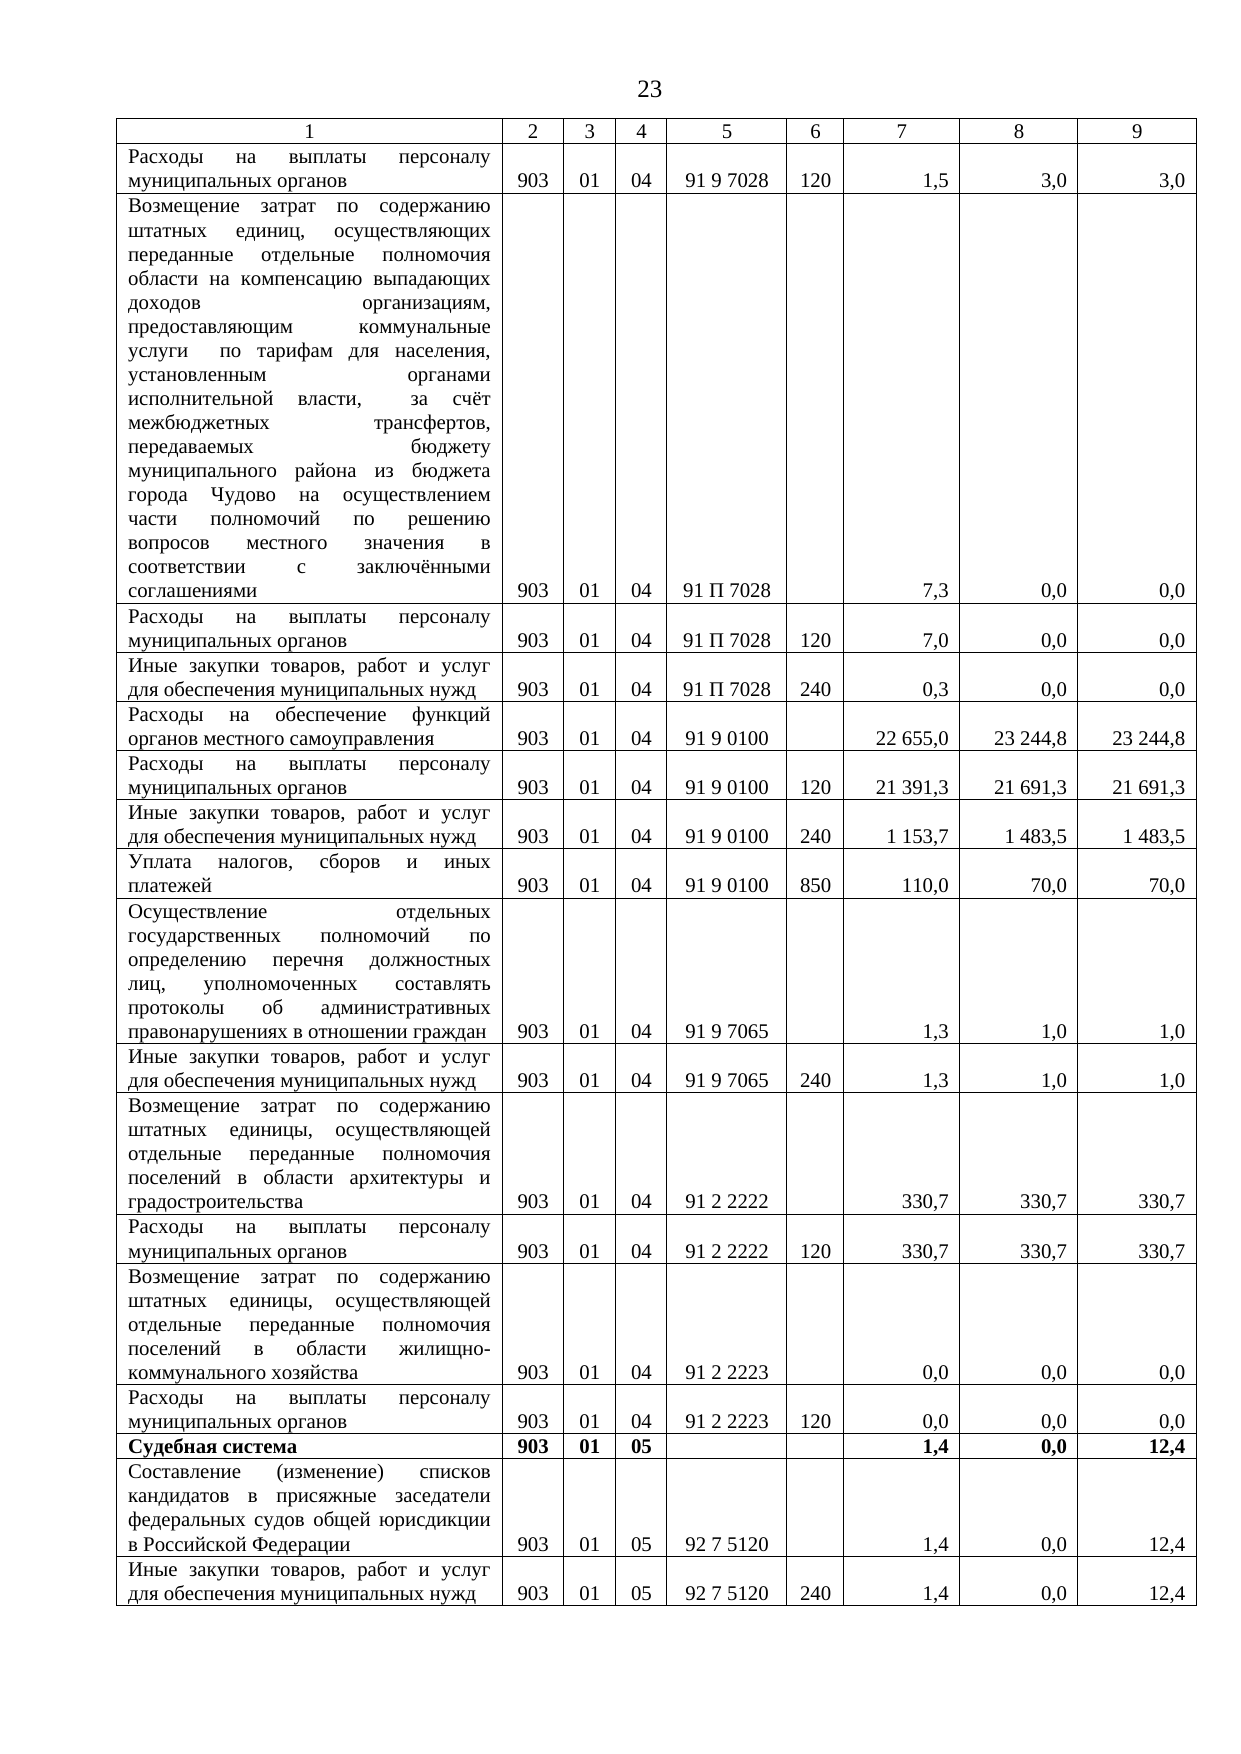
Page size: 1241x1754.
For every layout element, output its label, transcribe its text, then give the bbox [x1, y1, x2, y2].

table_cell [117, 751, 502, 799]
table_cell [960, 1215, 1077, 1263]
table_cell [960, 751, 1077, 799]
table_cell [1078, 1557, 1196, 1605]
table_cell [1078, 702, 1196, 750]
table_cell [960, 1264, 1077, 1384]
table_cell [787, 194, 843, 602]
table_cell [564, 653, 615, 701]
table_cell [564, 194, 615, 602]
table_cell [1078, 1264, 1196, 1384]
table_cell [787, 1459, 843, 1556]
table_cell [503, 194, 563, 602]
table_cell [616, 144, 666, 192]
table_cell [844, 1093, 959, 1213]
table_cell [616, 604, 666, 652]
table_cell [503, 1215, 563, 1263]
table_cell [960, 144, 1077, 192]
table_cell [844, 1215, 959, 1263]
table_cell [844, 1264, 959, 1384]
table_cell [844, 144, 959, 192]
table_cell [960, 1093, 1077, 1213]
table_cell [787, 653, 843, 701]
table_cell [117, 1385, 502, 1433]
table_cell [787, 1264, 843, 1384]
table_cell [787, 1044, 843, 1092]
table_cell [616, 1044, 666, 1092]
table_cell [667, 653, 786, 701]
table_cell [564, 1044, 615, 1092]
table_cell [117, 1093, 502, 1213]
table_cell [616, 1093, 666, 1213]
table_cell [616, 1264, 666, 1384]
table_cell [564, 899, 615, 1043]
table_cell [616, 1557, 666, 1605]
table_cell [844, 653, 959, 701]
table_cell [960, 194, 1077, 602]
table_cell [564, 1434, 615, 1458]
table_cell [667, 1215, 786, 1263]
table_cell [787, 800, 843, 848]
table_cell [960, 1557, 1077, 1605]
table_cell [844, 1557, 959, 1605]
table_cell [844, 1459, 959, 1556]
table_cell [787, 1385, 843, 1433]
table_header 3 [564, 119, 615, 143]
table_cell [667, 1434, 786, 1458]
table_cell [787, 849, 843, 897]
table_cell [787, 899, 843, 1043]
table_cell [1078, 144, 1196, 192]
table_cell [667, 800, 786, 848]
table_header 1 [117, 119, 502, 143]
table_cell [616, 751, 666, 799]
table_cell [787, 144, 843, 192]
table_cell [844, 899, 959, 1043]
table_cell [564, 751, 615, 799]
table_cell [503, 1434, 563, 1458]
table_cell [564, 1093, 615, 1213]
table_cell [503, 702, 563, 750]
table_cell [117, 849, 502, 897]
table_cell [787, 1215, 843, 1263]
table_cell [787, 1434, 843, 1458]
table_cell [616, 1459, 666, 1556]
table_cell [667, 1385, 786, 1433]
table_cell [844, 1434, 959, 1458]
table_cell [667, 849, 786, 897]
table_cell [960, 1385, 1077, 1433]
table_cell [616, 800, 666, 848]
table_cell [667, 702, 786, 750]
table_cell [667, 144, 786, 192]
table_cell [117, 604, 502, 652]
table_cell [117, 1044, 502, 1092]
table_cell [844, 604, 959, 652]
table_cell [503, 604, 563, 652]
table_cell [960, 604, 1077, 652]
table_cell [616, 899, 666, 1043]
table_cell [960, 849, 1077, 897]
table_header 7 [844, 119, 959, 143]
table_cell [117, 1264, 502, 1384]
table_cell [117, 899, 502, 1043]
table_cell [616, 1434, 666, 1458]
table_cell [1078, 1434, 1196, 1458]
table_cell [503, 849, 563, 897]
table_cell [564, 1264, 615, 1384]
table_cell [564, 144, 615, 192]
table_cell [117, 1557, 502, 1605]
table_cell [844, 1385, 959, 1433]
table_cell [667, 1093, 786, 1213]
table_header 6 [787, 119, 843, 143]
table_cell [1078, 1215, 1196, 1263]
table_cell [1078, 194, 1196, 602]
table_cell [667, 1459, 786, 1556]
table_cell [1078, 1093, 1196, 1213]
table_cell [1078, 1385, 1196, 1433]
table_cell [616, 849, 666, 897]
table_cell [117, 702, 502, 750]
table_header 2 [503, 119, 563, 143]
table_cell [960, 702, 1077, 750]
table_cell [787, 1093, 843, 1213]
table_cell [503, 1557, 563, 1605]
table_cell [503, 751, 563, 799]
table_header 5 [667, 119, 786, 143]
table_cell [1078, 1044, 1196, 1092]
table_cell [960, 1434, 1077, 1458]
table_header 8 [960, 119, 1077, 143]
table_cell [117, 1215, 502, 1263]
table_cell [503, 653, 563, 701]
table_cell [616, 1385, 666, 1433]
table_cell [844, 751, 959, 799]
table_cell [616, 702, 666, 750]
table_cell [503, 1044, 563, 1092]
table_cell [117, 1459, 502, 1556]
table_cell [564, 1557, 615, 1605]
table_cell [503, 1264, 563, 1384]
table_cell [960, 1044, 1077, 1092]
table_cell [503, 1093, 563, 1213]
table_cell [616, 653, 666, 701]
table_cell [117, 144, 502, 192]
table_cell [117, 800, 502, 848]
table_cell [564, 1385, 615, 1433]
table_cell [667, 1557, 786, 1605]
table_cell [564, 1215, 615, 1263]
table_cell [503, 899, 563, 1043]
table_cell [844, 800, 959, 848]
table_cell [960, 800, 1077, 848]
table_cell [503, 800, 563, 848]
table_header 9 [1078, 119, 1196, 143]
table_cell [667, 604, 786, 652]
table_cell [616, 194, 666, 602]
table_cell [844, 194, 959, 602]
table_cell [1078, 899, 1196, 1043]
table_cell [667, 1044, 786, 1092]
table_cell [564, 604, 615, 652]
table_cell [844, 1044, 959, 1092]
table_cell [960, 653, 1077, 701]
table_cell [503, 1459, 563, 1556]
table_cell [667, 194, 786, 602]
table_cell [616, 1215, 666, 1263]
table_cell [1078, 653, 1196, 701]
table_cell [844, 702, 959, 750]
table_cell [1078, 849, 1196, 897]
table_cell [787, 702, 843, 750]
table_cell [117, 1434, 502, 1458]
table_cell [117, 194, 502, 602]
table_header 4 [616, 119, 666, 143]
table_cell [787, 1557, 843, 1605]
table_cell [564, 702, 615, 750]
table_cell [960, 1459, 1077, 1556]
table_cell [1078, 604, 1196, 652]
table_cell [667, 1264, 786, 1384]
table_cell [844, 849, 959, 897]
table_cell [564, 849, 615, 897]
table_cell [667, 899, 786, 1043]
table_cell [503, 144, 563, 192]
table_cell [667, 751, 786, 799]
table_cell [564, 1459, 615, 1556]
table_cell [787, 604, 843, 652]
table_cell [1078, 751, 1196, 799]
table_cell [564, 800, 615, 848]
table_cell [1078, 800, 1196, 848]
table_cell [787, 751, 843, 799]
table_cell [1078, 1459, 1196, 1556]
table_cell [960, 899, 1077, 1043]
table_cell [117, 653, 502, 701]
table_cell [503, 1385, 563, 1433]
